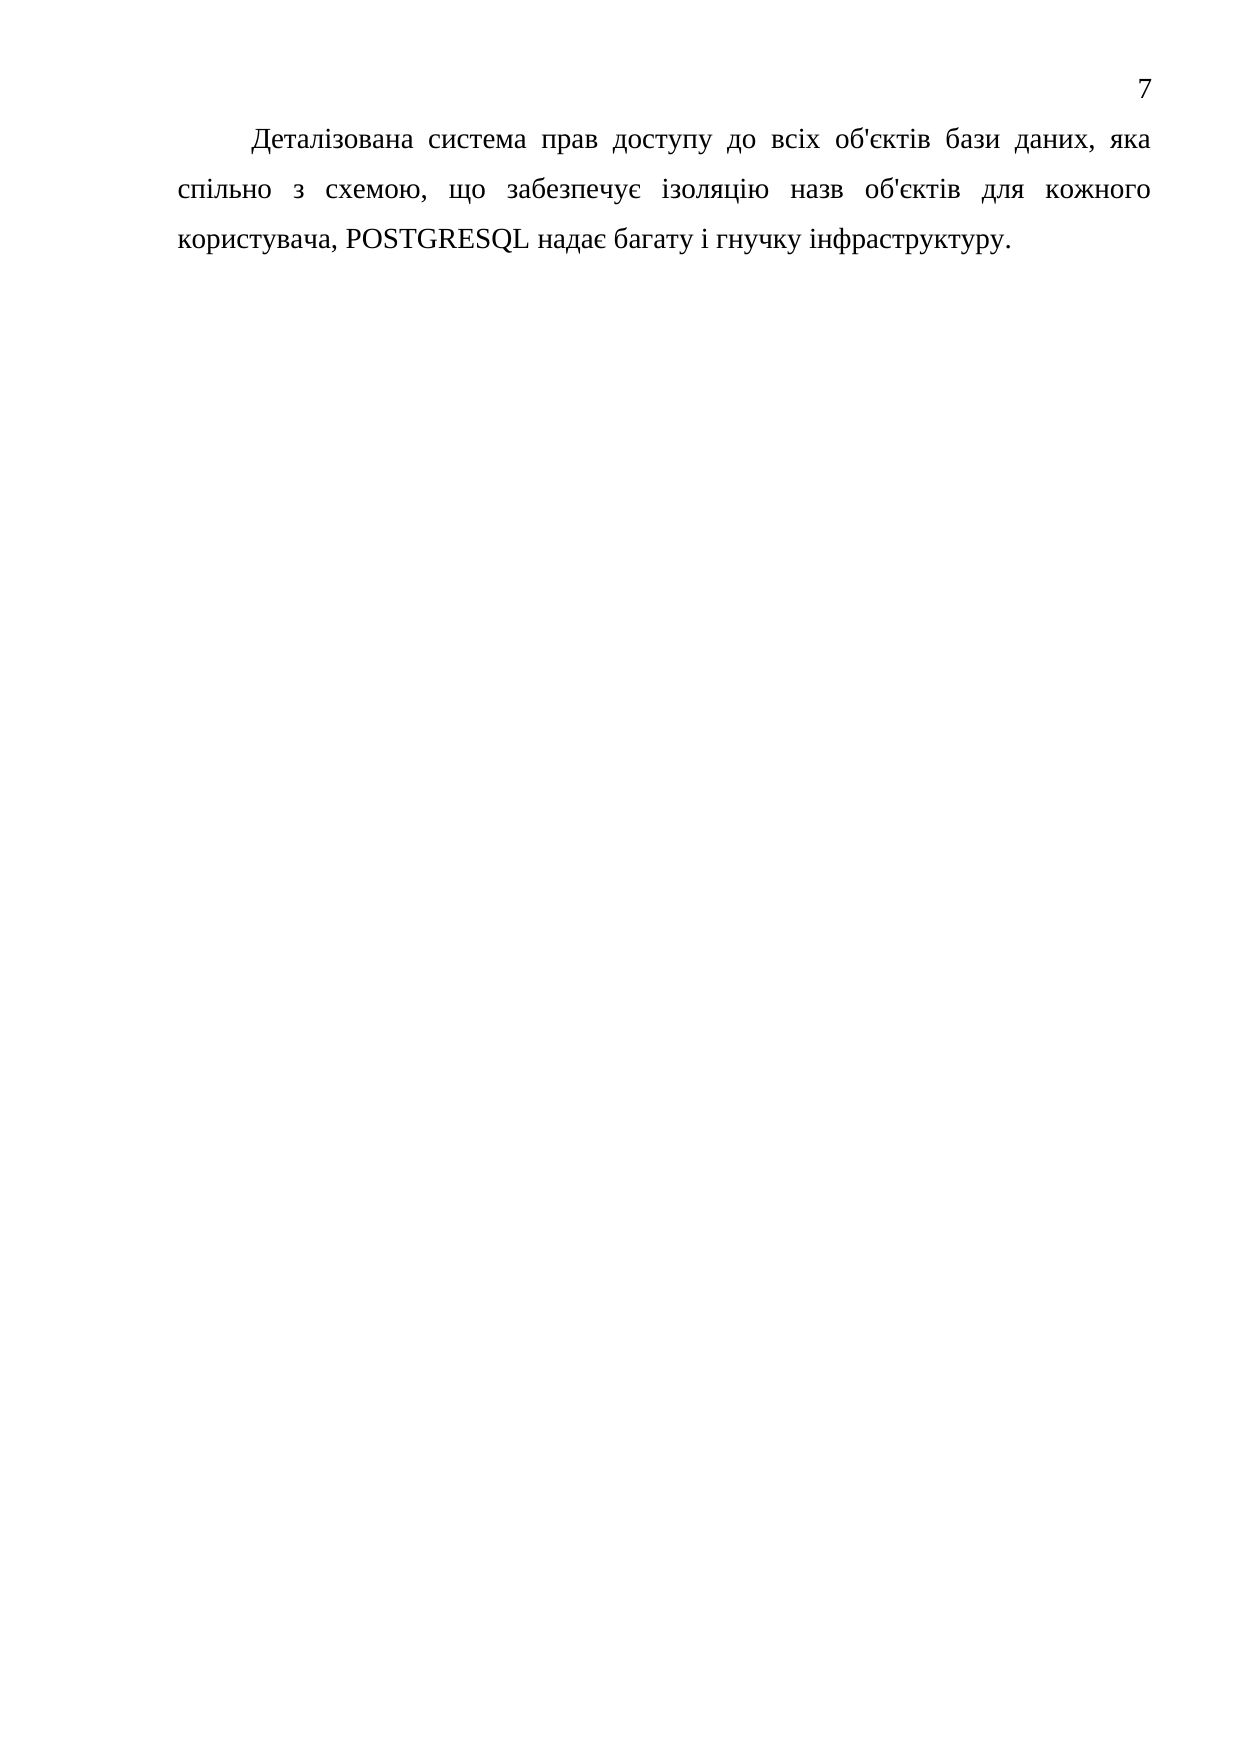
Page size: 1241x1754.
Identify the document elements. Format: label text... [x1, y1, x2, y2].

text Деталізована система прав доступу до всіх об'єктів бази даних, яка спільно з схемою, що забезпечує ізоляцію назв об'єктів для кожного користувача, POSTGRESQL надає багату і гнучку інфраструктуру. [177, 121, 1152, 255]
